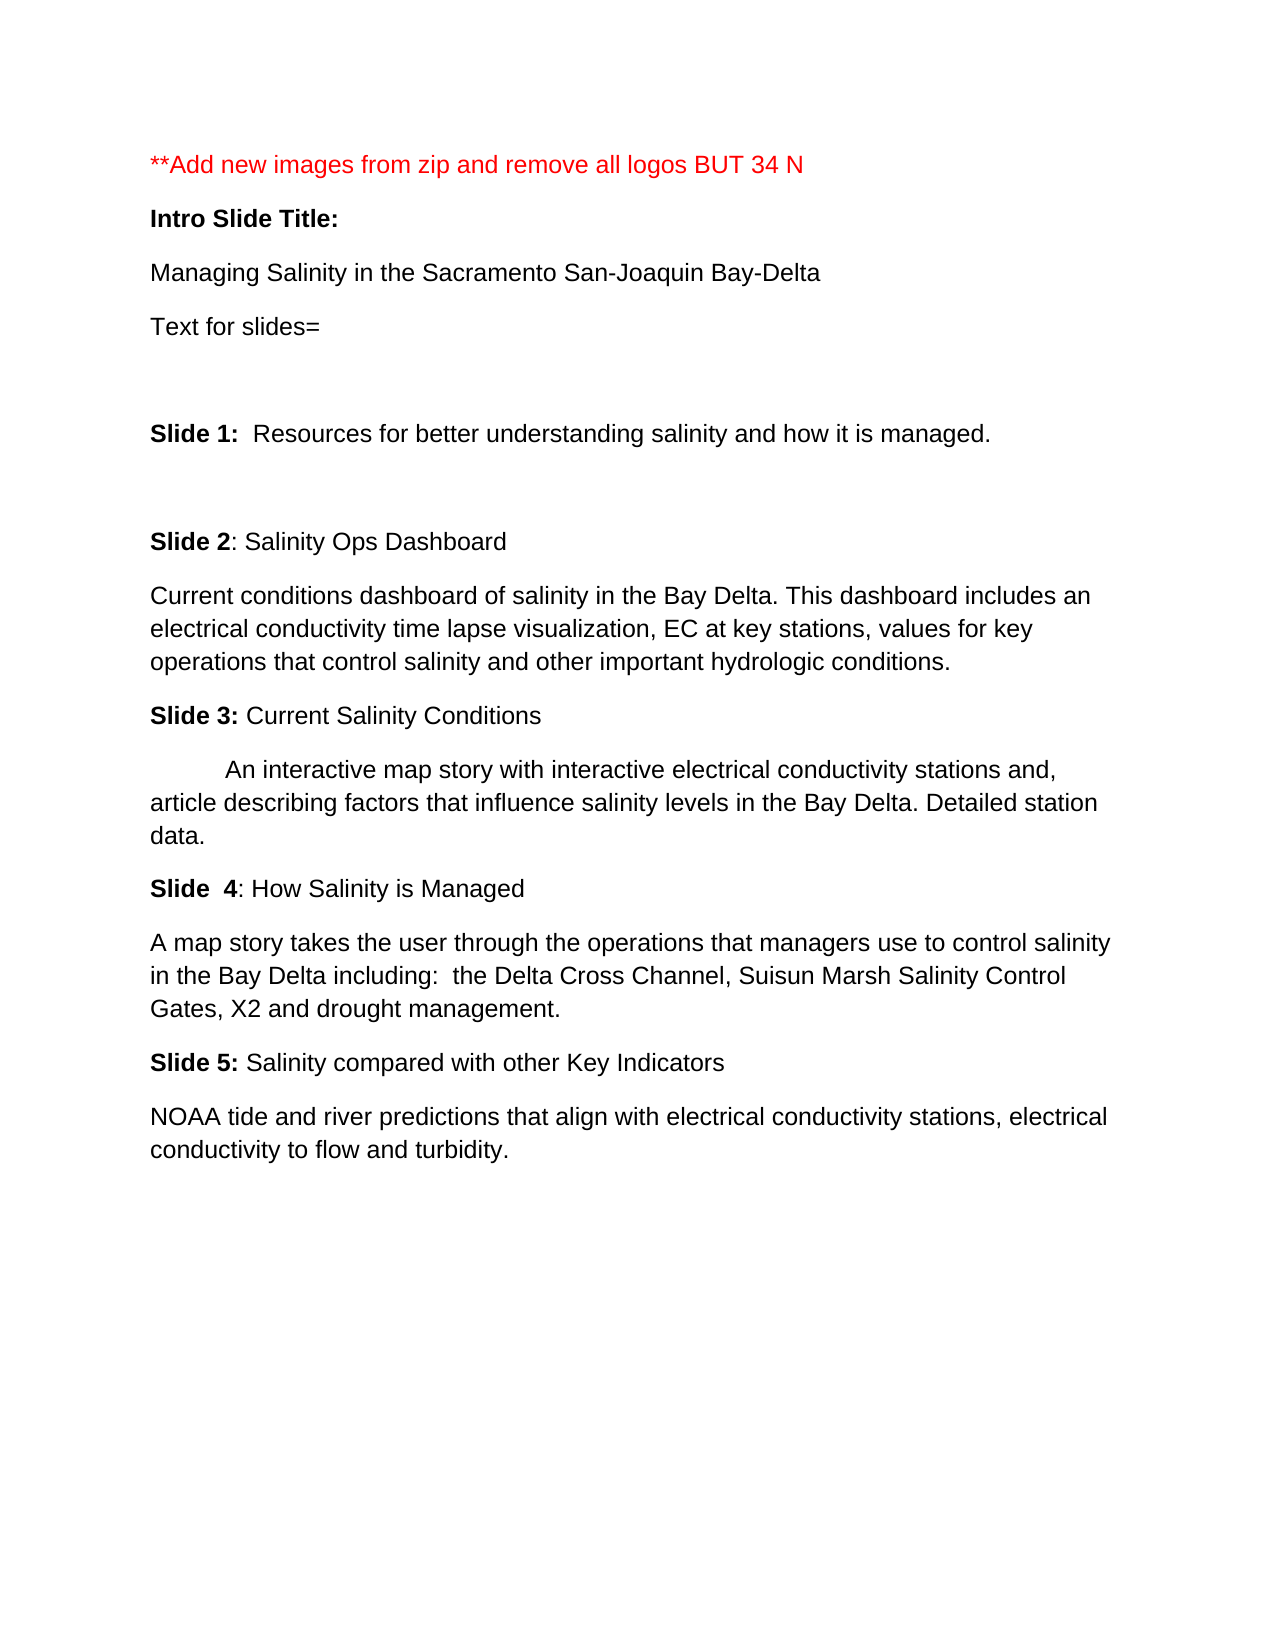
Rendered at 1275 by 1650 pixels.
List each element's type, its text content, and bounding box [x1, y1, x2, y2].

text **Add new images from zip and remove all logos BUT 34 N [150, 150, 1125, 179]
text Intro Slide Title: [150, 204, 1125, 233]
text Slide 2: Salinity Ops Dashboard [150, 527, 1125, 556]
text Text for slides= [150, 312, 1125, 340]
text Current conditions dashboard of salinity in the Bay Delta. This dashboard includes an electrical conductivity time lapse visualization, EC at key stations, values for key operations that control salinity and other important hydrologic conditions. [150, 581, 1125, 676]
text A map story takes the user through the operations that managers use to control salinity in the Bay Delta including: the Delta Cross Channel, Suisun Marsh Salinity Control Gates, X2 and drought management. [150, 928, 1125, 1023]
text Slide 3: Current Salinity Conditions [150, 701, 1125, 729]
text NOAA tide and river predictions that align with electrical conductivity stations, electrical conductivity to flow and turbidity. [150, 1102, 1125, 1164]
text Slide 5: Salinity compared with other Key Indicators [150, 1048, 1125, 1077]
text Managing Salinity in the Sacramento San-Joaquin Bay-Delta [150, 258, 1125, 286]
text Slide 4: How Salinity is Managed [150, 874, 1125, 903]
text Slide 1: Resources for better understanding salinity and how it is managed. [150, 419, 1125, 448]
text An interactive map story with interactive electrical conductivity stations and, article describing factors that influence salinity levels in the Bay Delta. Detailed station data. [150, 754, 1125, 849]
